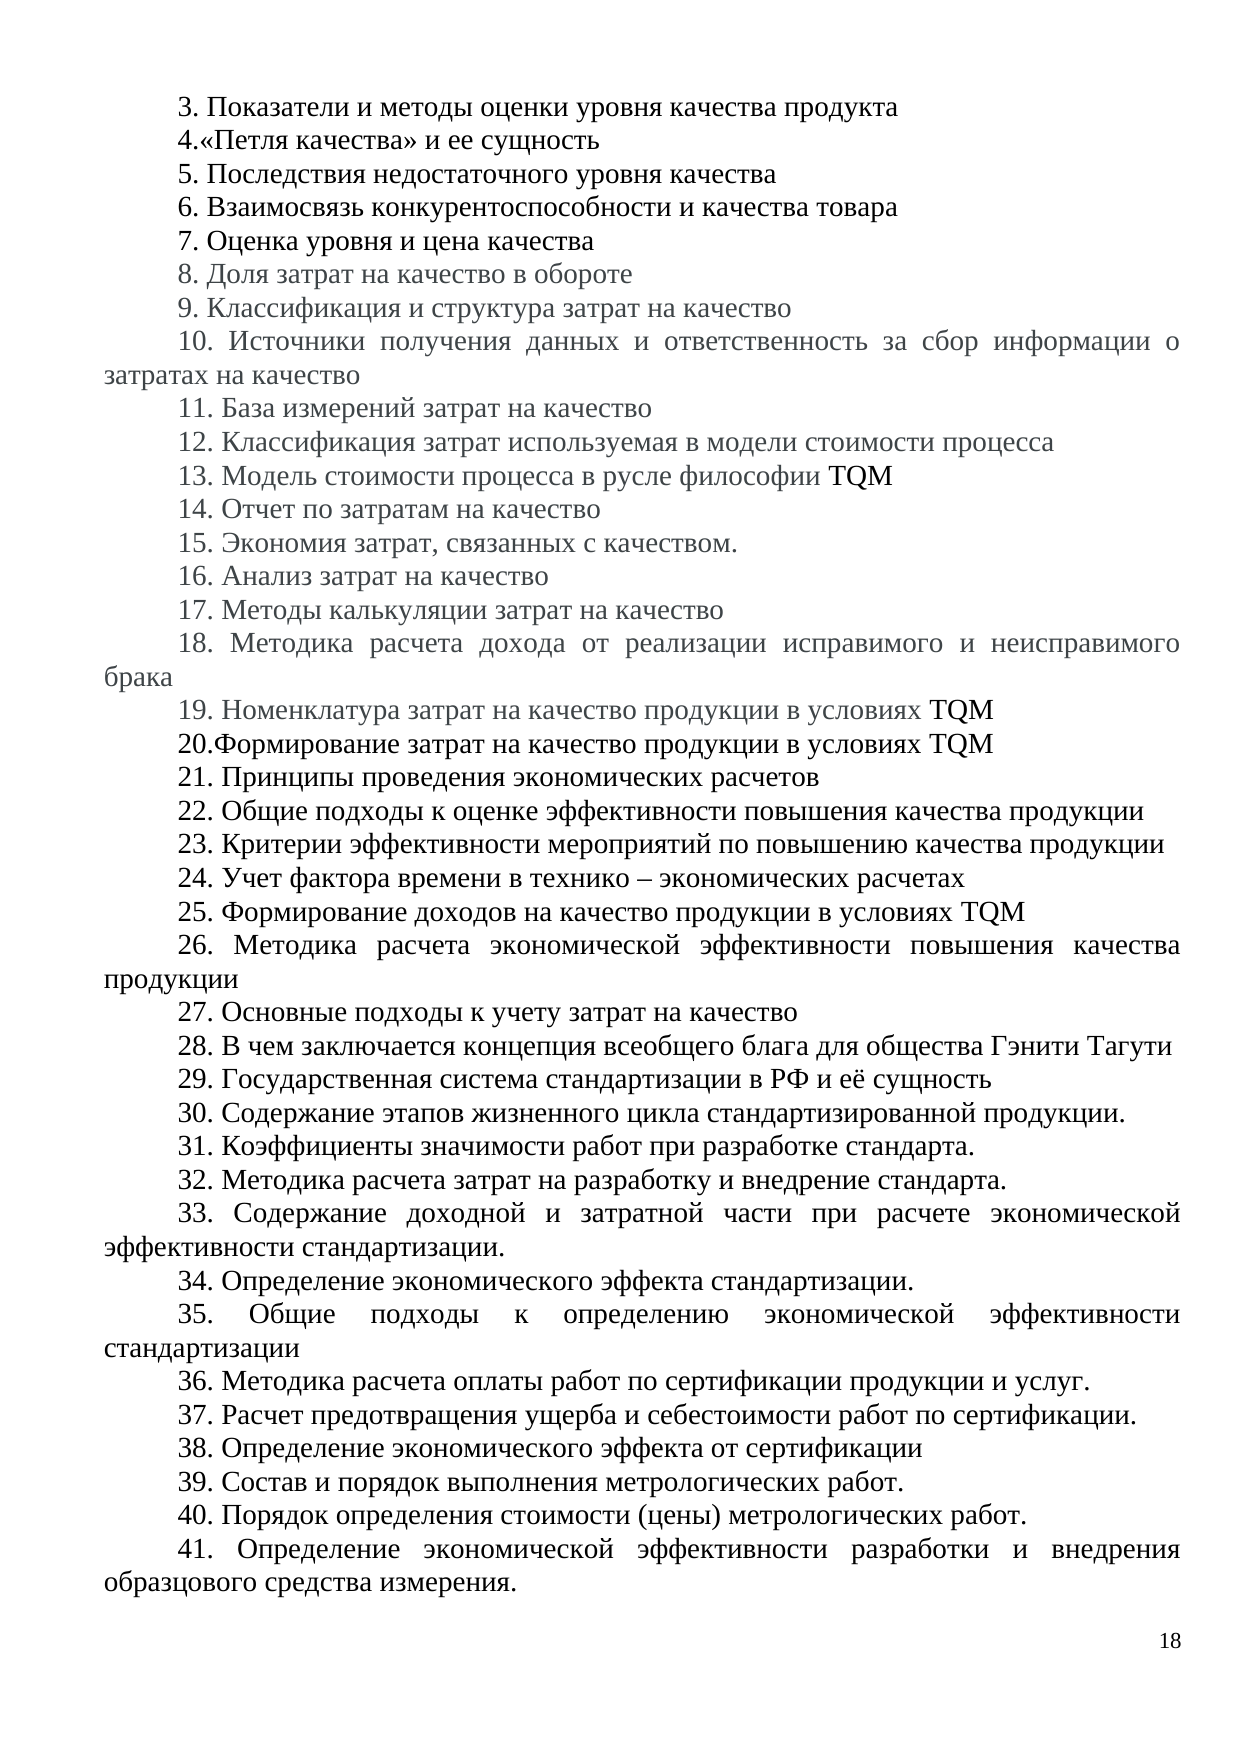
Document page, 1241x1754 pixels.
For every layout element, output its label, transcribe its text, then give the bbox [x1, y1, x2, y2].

text 33. Содержание доходной и затратной части при расчете экономической эффективности стандартизации. [103, 1196, 1181, 1263]
text 29. Государственная система стандартизации в РФ и её сущность [103, 1061, 1181, 1095]
text 15. Экономия затрат, связанных с качеством. [103, 525, 1181, 558]
text 3. Показатели и методы оценки уровня качества продукта [103, 89, 1181, 122]
text 30. Содержание этапов жизненного цикла стандартизированной продукции. [103, 1095, 1181, 1128]
text 9. Классификация и структура затрат на качество [103, 290, 1181, 323]
text 32. Методика расчета затрат на разработку и внедрение стандарта. [103, 1162, 1181, 1196]
text 26. Методика расчета экономической эффективности повышения качества продукции [103, 927, 1181, 994]
text 31. Коэффициенты значимости работ при разработке стандарта. [103, 1128, 1181, 1162]
text 11. База измерений затрат на качество [103, 391, 1181, 424]
text 13. Модель стоимости процесса в русле философии TQM [103, 458, 1181, 491]
text 18. Методика расчета дохода от реализации исправимого и неисправимого брака [103, 625, 1181, 692]
text 37. Расчет предотвращения ущерба и себестоимости работ по сертификации. [103, 1397, 1181, 1430]
text 20.Формирование затрат на качество продукции в условиях TQM [103, 726, 1181, 759]
text 35. Общие подходы к определению экономической эффективности стандартизации [103, 1296, 1181, 1363]
text 10. Источники получения данных и ответственность за сбор информации о затратах на качество [103, 323, 1181, 391]
text 8. Доля затрат на качество в обороте [103, 256, 1181, 290]
text 25. Формирование доходов на качество продукции в условиях TQM [103, 894, 1181, 927]
text 24. Учет фактора времени в технико – экономических расчетах [103, 860, 1181, 894]
text 5. Последствия недостаточного уровня качества [103, 156, 1181, 189]
text 28. В чем заключается концепция всеобщего блага для общества Гэнити Тагути [103, 1028, 1181, 1061]
text 14. Отчет по затратам на качество [103, 491, 1181, 525]
text 19. Номенклатура затрат на качество продукции в условиях TQM [103, 692, 1181, 726]
text 22. Общие подходы к оценке эффективности повышения качества продукции [103, 793, 1181, 827]
text 12. Классификация затрат используемая в модели стоимости процесса [103, 424, 1181, 458]
text 40. Порядок определения стоимости (цены) метрологических работ. [103, 1497, 1181, 1531]
text 23. Критерии эффективности мероприятий по повышению качества продукции [103, 827, 1181, 860]
text 34. Определение экономического эффекта стандартизации. [103, 1263, 1181, 1296]
text 6. Взаимосвязь конкурентоспособности и качества товара [103, 189, 1181, 223]
text 21. Принципы проведения экономических расчетов [103, 759, 1181, 793]
text 16. Анализ затрат на качество [103, 558, 1181, 592]
text 7. Оценка уровня и цена качества [103, 223, 1181, 256]
text 4.«Петля качества» и ее сущность [103, 122, 1181, 156]
text 17. Методы калькуляции затрат на качество [103, 592, 1181, 625]
text 27. Основные подходы к учету затрат на качество [103, 994, 1181, 1028]
text 38. Определение экономического эффекта от сертификации [103, 1430, 1181, 1464]
text 36. Методика расчета оплаты работ по сертификации продукции и услуг. [103, 1363, 1181, 1397]
text 39. Состав и порядок выполнения метрологических работ. [103, 1464, 1181, 1497]
text 41. Определение экономической эффективности разработки и внедрения образцового средства измерения. [103, 1531, 1181, 1598]
